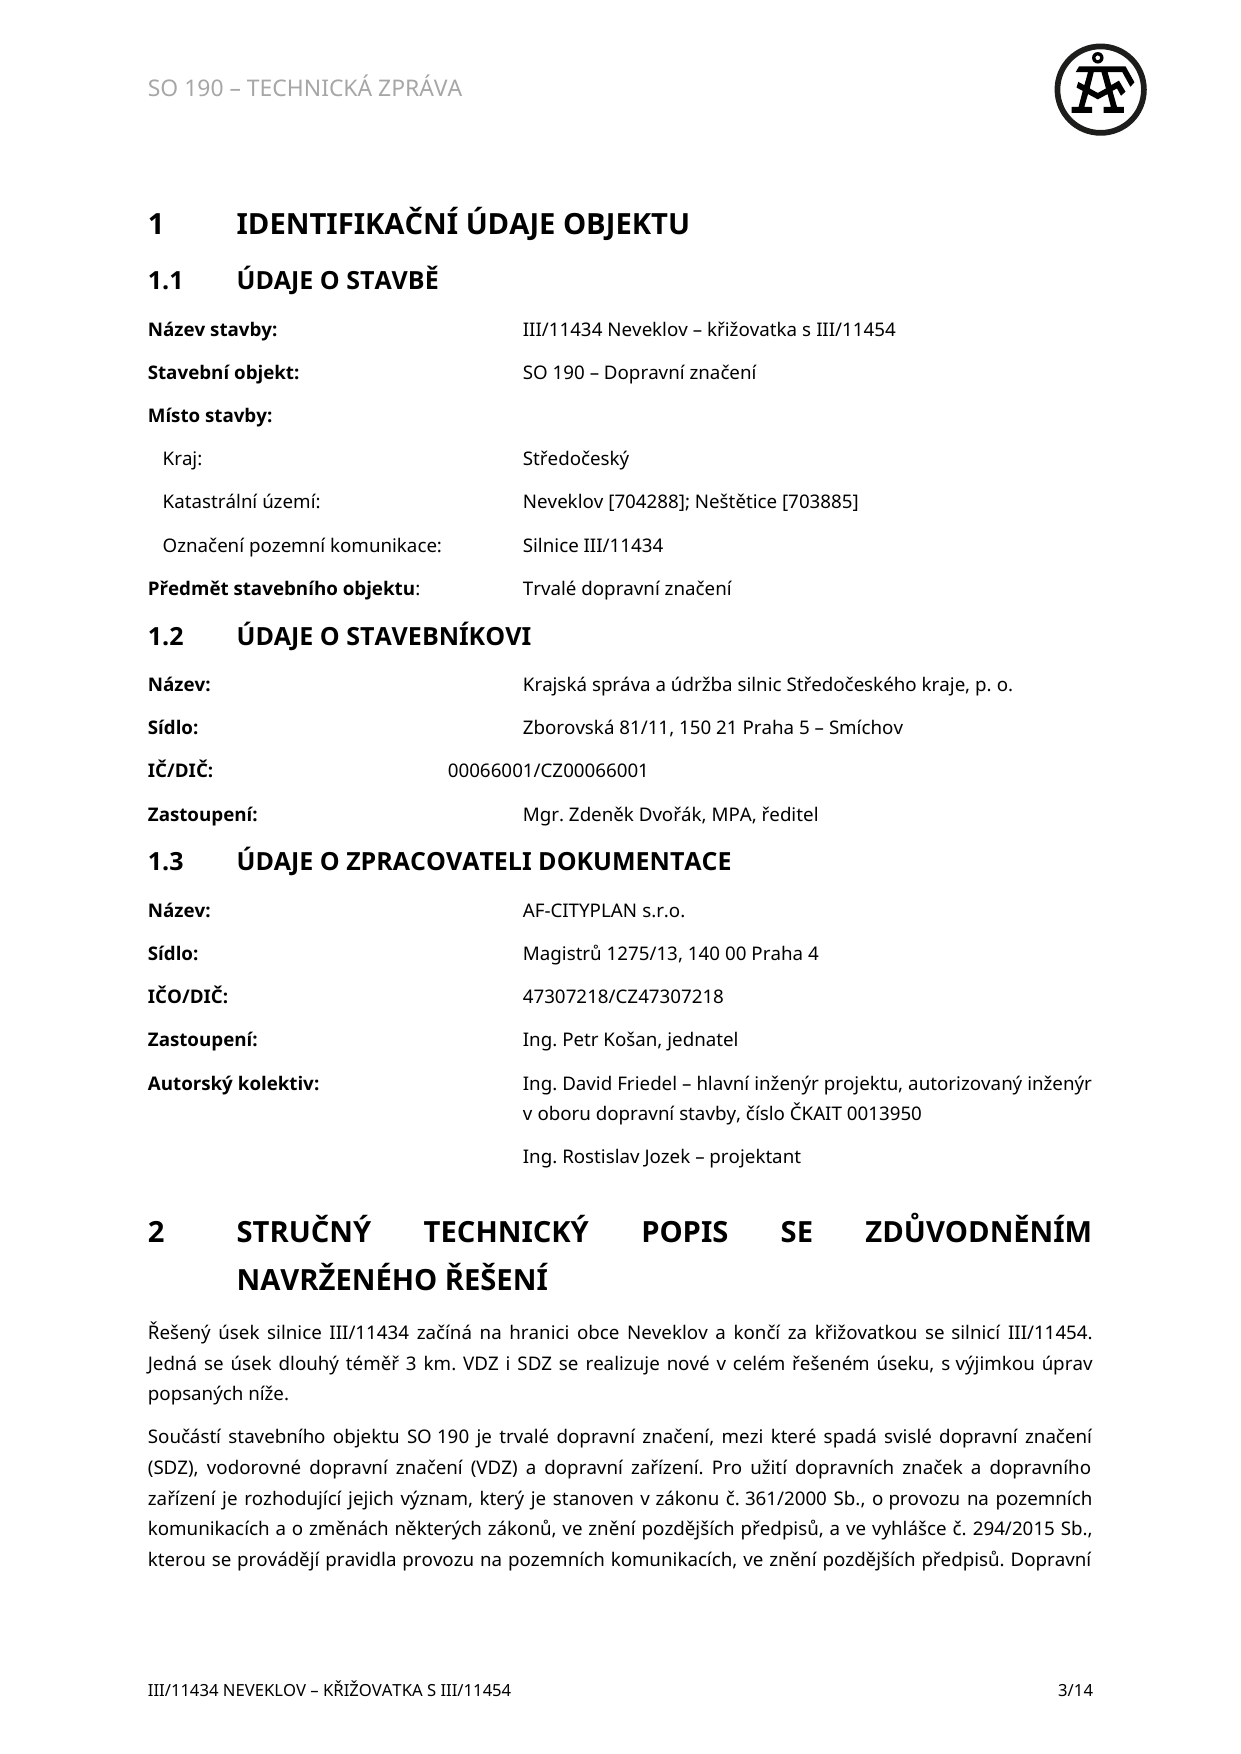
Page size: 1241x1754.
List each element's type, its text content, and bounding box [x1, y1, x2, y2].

subtitle Stručný technický popis se zdůvodněním navrženého řešení [148, 1212, 1092, 1299]
subtitle Identifikační údaje objektu [148, 203, 1092, 243]
text Označení pozemní komunikace: Silnice III/11434 [148, 532, 1092, 557]
text Předmět stavebního objektu: Trvalé dopravní značení [148, 575, 1092, 601]
text Název: AF-CITYPLAN s.r.o. [148, 897, 1092, 923]
text Sídlo: Zborovská 81/11, 150 21 Praha 5 – Smíchov [148, 715, 1092, 740]
text IČ/DIČ: 00066001/CZ00066001 [148, 758, 1092, 783]
text Zastoupení: Ing. Petr Košan, jednatel [148, 1027, 1092, 1052]
subtitle Údaje o stavbě [148, 263, 1092, 297]
text Název stavby: III/11434 Neveklov – křižovatka s III/11454 [148, 316, 1092, 342]
text Autorský kolektiv: Ing. David Friedel – hlavní inženýr projektu, autorizovaný inženýr v oboru dopravní stavby, číslo ČKAIT 0013950 [148, 1070, 1092, 1126]
text Sídlo: Magistrů 1275/13, 140 00 Praha 4 [148, 941, 1092, 966]
text Katastrální území: Neveklov [704288]; Neštětice [703885] [148, 489, 1092, 514]
text Stavební objekt: SO 190 – Dopravní značení [148, 359, 1092, 385]
text Kraj: Středočeský [148, 446, 1092, 471]
text Místo stavby: [148, 403, 1092, 428]
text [148, 1424, 1092, 1572]
text IČO/DIČ: 47307218/CZ47307218 [148, 984, 1092, 1009]
text Ing. Rostislav Jozek – projektant [148, 1144, 1092, 1169]
subtitle Údaje o zpracovateli dokumentace [148, 844, 1092, 878]
subtitle Údaje o stavebníkovi [148, 618, 1092, 652]
text Zastoupení: Mgr. Zdeněk Dvořák, MPA, ředitel [148, 801, 1092, 826]
text Řešený úsek silnice III/11434 začíná na hranici obce Neveklov a končí za křižovatkou se silnicí III/11454. Jedná se úsek dlouhý téměř 3 km. VDZ i SDZ se realizuje nové v celém řešeném úseku, s výjimkou úprav popsaných níže. [148, 1319, 1092, 1406]
text Název: Krajská správa a údržba silnic Středočeského kraje, p. o. [148, 672, 1092, 697]
